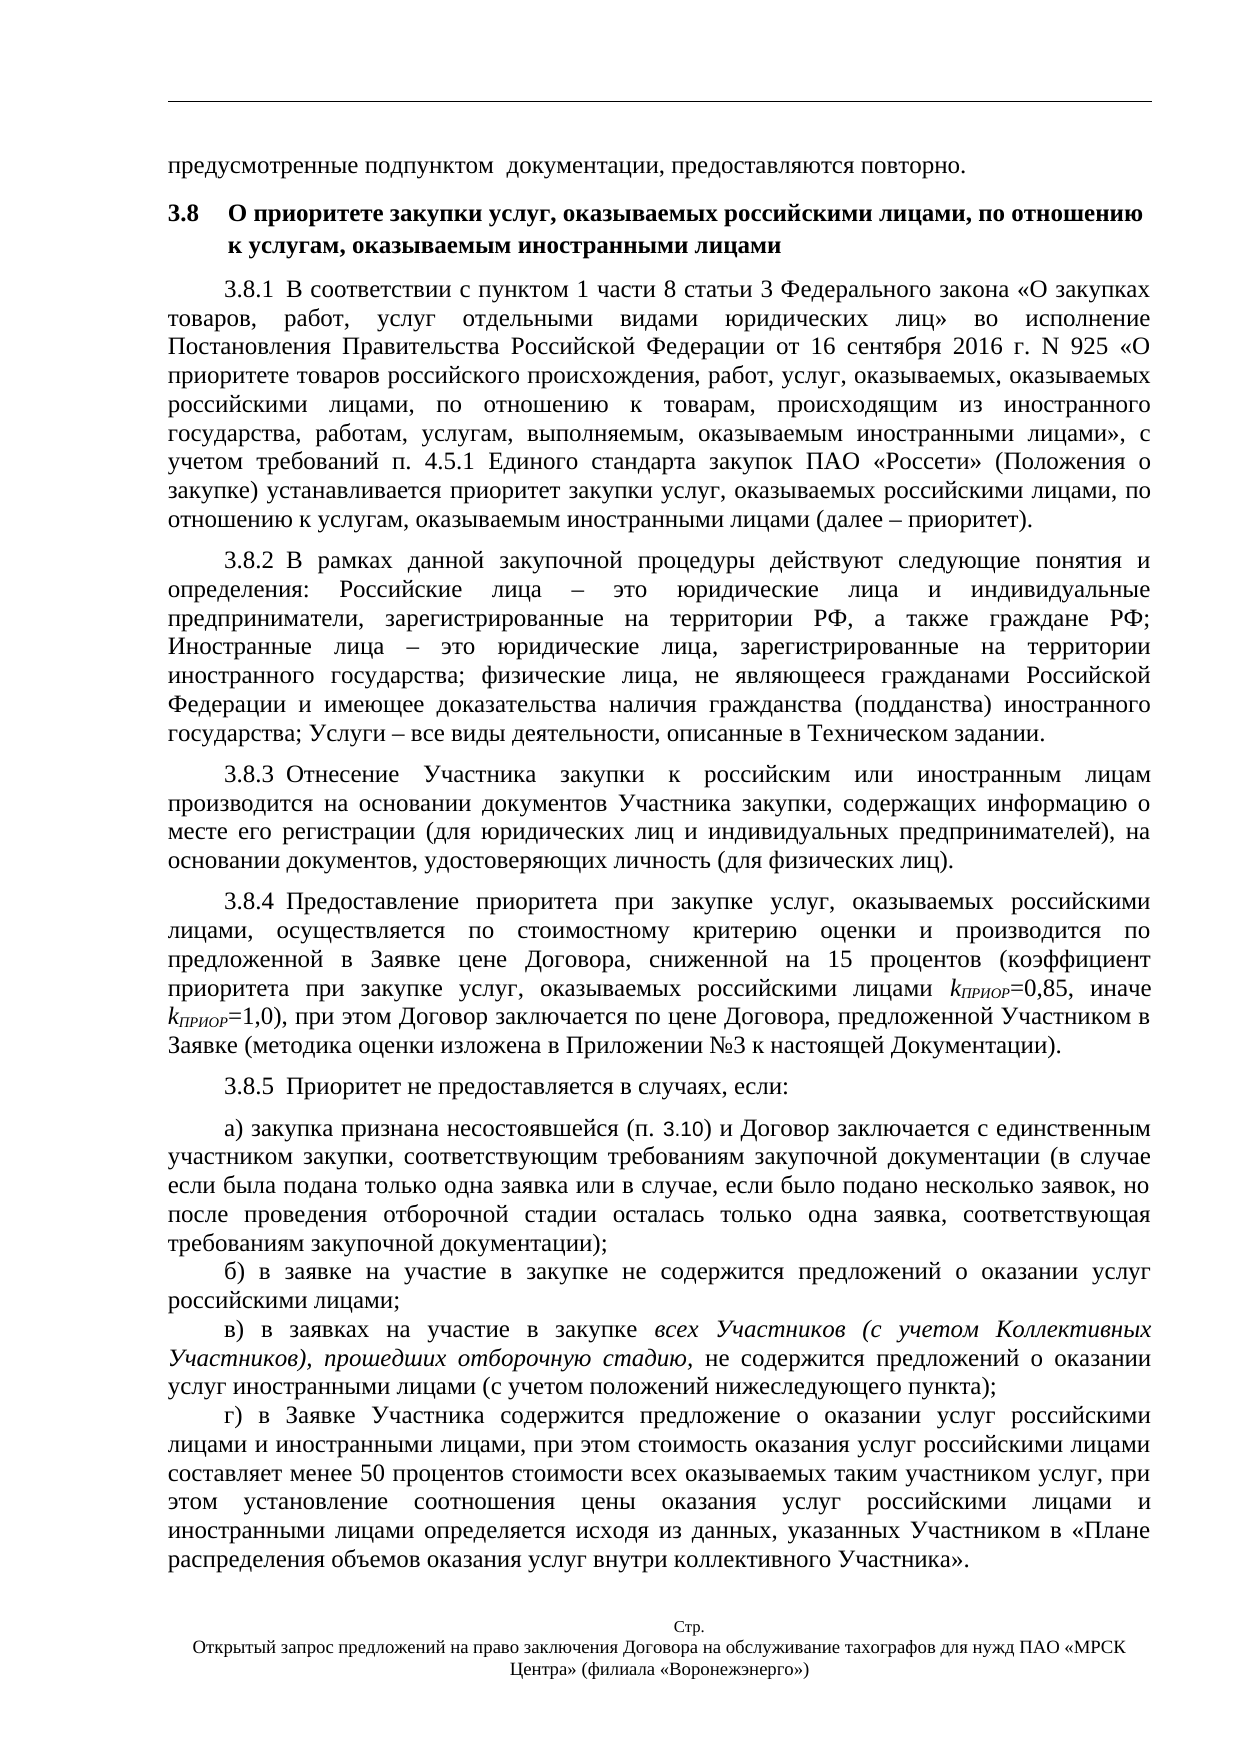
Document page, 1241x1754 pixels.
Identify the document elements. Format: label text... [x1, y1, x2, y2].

text б) в заявке на участие в закупке не содержится предложений о оказании услуг российскими лицами; [168, 1256, 1152, 1314]
text а) закупка признана несостоявшейся (п. 3.10) и Договор заключается с единственным участником закупки, соответствующим требованиям закупочной документации (в случае если была подана только одна заявка или в случае, если было подано несколько заявок, но после проведения отборочной стадии осталась только одна заявка, соответствующая требованиям закупочной документации); [168, 1113, 1152, 1256]
list В соответствии с пунктом 1 части 8 статьи 3 Федерального закона «О закупках товаров, работ, услуг отдельными видами юридических лиц» во исполнение Постановления Правительства Российской Федерации от 16 сентября 2016 г. N 925 «О приоритете товаров российского происхождения, работ, услуг, оказываемых, оказываемых российскими лицами, по отношению к товарам, происходящим из иностранного государства, работам, услугам, выполняемым, оказываемым иностранными лицами», с учетом требований п. 4.5.1 Единого стандарта закупок ПАО «Россети» (Положения о закупке) устанавливается приоритет закупки услуг, оказываемых российскими лицами, по отношению к услугам, оказываемым иностранными лицами (далее – приоритет). [168, 274, 1152, 533]
text г) в Заявке Участника содержится предложение о оказании услуг российскими лицами и иностранными лицами, при этом стоимость оказания услуг российскими лицами составляет менее 50 процентов стоимости всех оказываемых таким участником услуг, при этом установление соотношения цены оказания услуг российскими лицами и иностранными лицами определяется исходя из данных, указанных Участником в «Плане распределения объемов оказания услуг внутри коллективного Участника». [168, 1400, 1152, 1573]
list Приоритет не предоставляется в случаях, если: [168, 1071, 1152, 1100]
list Предоставление приоритета при закупке услуг, оказываемых российскими лицами, осуществляется по стоимостному критерию оценки и производится по предложенной в Заявке цене Договора, сниженной на 15 процентов (коэффициент приоритета при закупке услуг, оказываемых российскими лицами kПРИОР=0,85, иначе kПРИОР=1,0), при этом Договор заключается по цене Договора, предложенной Участником в Заявке (методика оценки изложена в Приложении №3 к настоящей Документации). [168, 886, 1152, 1059]
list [168, 150, 1152, 179]
list Отнесение Участника закупки к российским или иностранным лицам производится на основании документов Участника закупки, содержащих информацию о месте его регистрации (для юридических лиц и индивидуальных предпринимателей), на основании документов, удостоверяющих личность (для физических лиц). [168, 759, 1152, 874]
list В рамках данной закупочной процедуры действуют следующие понятия и определения: Российские лица – это юридические лица и индивидуальные предприниматели, зарегистрированные на территории РФ, а также граждане РФ; Иностранные лица – это юридические лица, зарегистрированные на территории иностранного государства; физические лица, не являющееся гражданами Российской Федерации и имеющее доказательства наличия гражданства (подданства) иностранного государства; Услуги – все виды деятельности, описанные в Техническом задании. [168, 545, 1152, 746]
text в) в заявках на участие в закупке всех Участников (с учетом Коллективных Участников), прошедших отборочную стадию, не содержится предложений о оказании услуг иностранными лицами (с учетом положений нижеследующего пункта); [168, 1314, 1152, 1400]
subtitle О приоритете закупки услуг, оказываемых российскими лицами, по отношению к услугам, оказываемым иностранными лицами [168, 198, 1152, 258]
